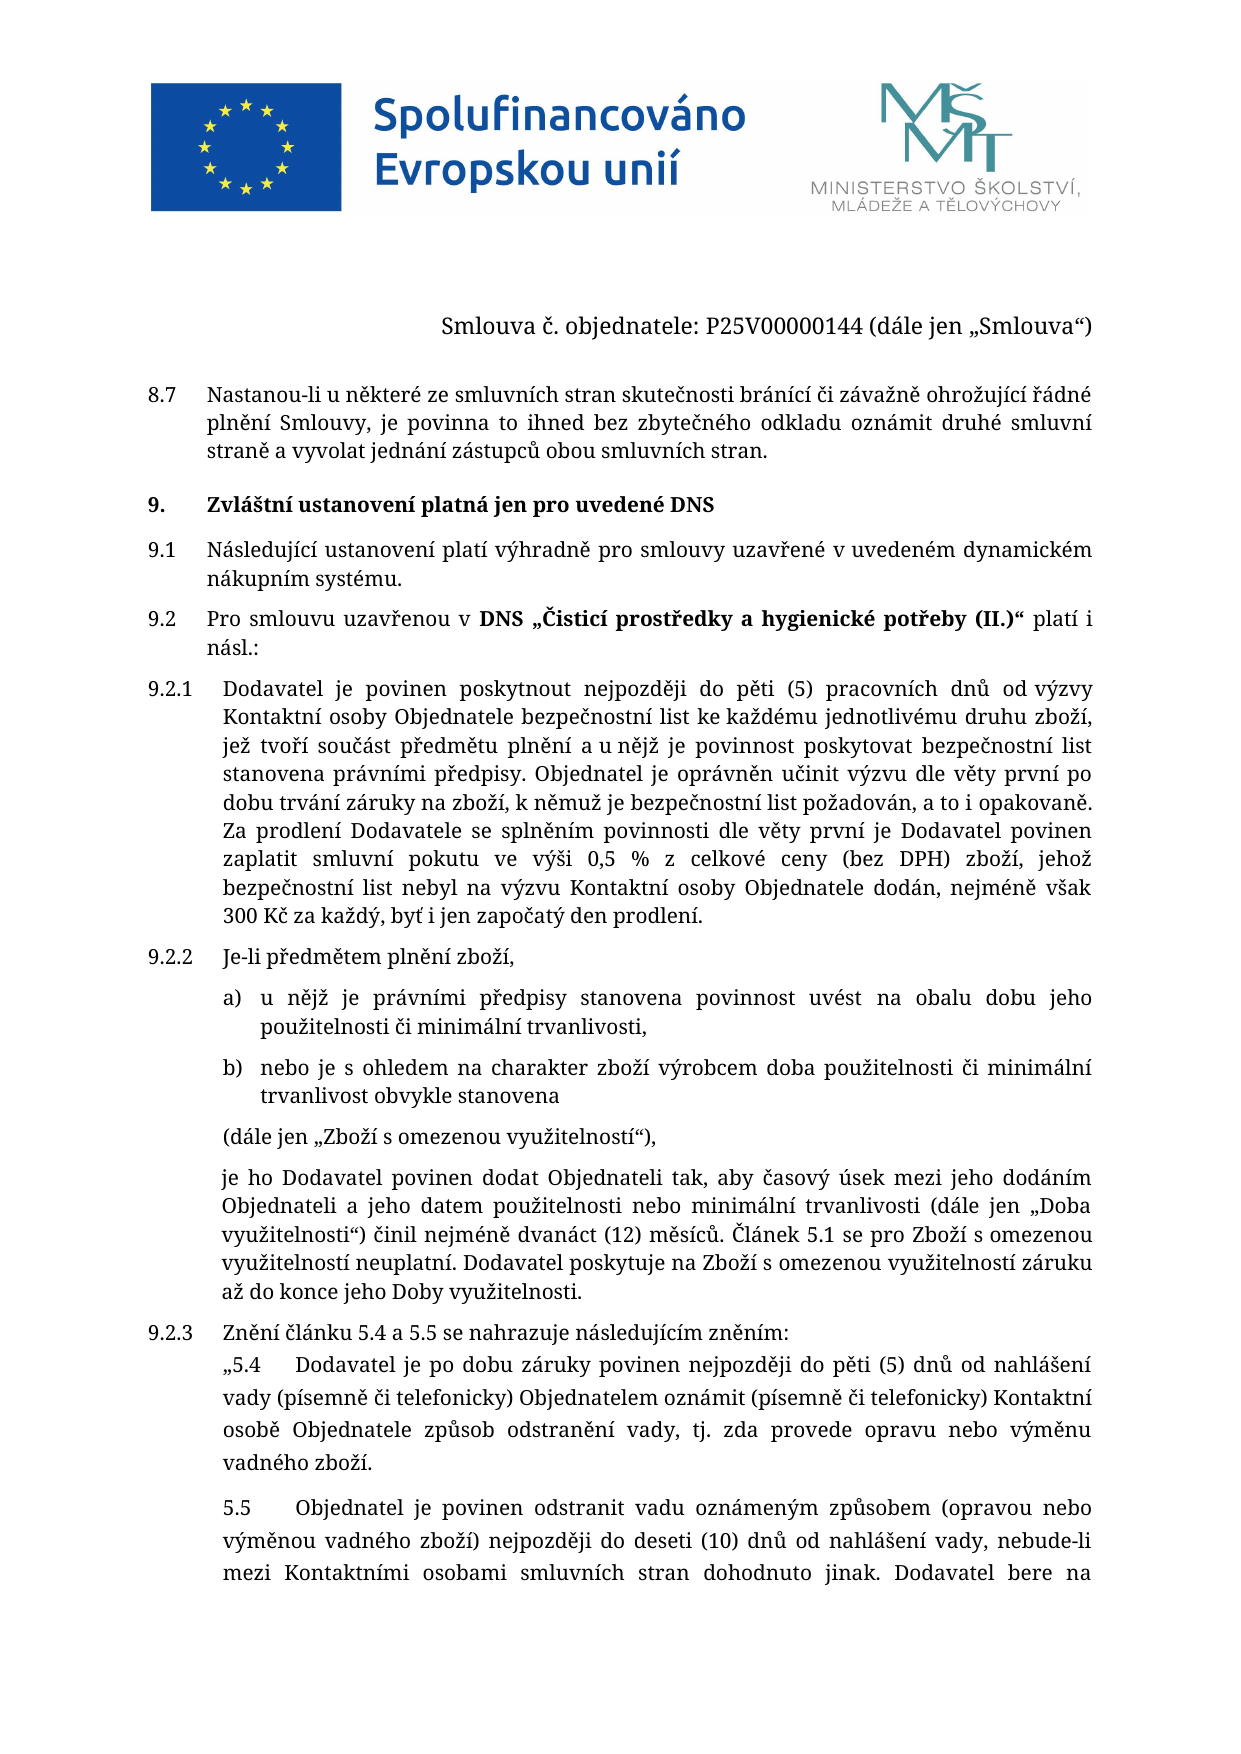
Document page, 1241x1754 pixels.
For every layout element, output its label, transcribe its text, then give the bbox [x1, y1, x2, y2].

picture [147, 80, 1093, 215]
list „5.4 Dodavatel je po dobu záruky povinen nejpozději do pěti (5) dnů od nahlášení vady (písemně či telefonicky) Objednatelem oznámit (písemně či telefonicky) Kontaktní osobě Objednatele způsob odstranění vady, tj. zda provede opravu nebo výměnu vadného zboží. [223, 1350, 1093, 1477]
list Dodavatel je povinen poskytnout nejpozději do pěti (5) pracovních dnů od výzvy Kontaktní osoby Objednatele bezpečnostní list ke každému jednotlivému druhu zboží, jež tvoří součást předmětu plnění a u nějž je povinnost poskytovat bezpečnostní list stanovena právními předpisy. Objednatel je oprávněn učinit výzvu dle věty první po dobu trvání záruky na zboží, k němuž je bezpečnostní list požadován, a to i opakovaně. Za prodlení Dodavatele se splněním povinnosti dle věty první je Dodavatel povinen zaplatit smluvní pokutu ve výši 0,5 % z celkové ceny (bez DPH) zboží, jehož bezpečnostní list nebyl na výzvu Kontaktní osoby Objednatele dodán, nejméně však 300 Kč za každý, byť i jen započatý den prodlení. [148, 674, 1093, 930]
list Zvláštní ustanovení platná jen pro uvedené DNS [148, 490, 1093, 518]
list Pro smlouvu uzavřenou v DNS „Čisticí prostředky a hygienické potřeby (II.)“ platí i násl.: [148, 604, 1093, 661]
text je ho Dodavatel povinen dodat Objednateli tak, aby časový úsek mezi jeho dodáním Objednateli a jeho datem použitelnosti nebo minimální trvanlivosti (dále jen „Doba využitelnosti“) činil nejméně dvanáct (12) měsíců. Článek 5.1 se pro Zboží s omezenou využitelností neuplatní. Dodavatel poskytuje na Zboží s omezenou využitelností záruku až do konce jeho Doby využitelnosti. [221, 1163, 1093, 1305]
list Následující ustanovení platí výhradně pro smlouvy uzavřené v uvedeném dynamickém nákupním systému. [148, 535, 1093, 592]
text (dále jen „Zboží s omezenou využitelností“), [223, 1122, 1093, 1151]
list Nastanou-li u některé ze smluvních stran skutečnosti bránící či závažně ohrožující řádné plnění Smlouvy, je povinna to ihned bez zbytečného odkladu oznámit druhé smluvní straně a vyvolat jednání zástupců obou smluvních stran. [148, 380, 1093, 465]
list u nějž je právními předpisy stanovena povinnost uvést na obalu dobu jeho použitelnosti či minimální trvanlivosti, [223, 983, 1093, 1040]
list nebo je s ohledem na charakter zboží výrobcem doba použitelnosti či minimální trvanlivost obvykle stanovena [223, 1053, 1093, 1109]
list Znění článku 5.4 a 5.5 se nahrazuje následujícím zněním: [148, 1318, 1093, 1346]
list Je-li předmětem plnění zboží, [148, 942, 1093, 971]
